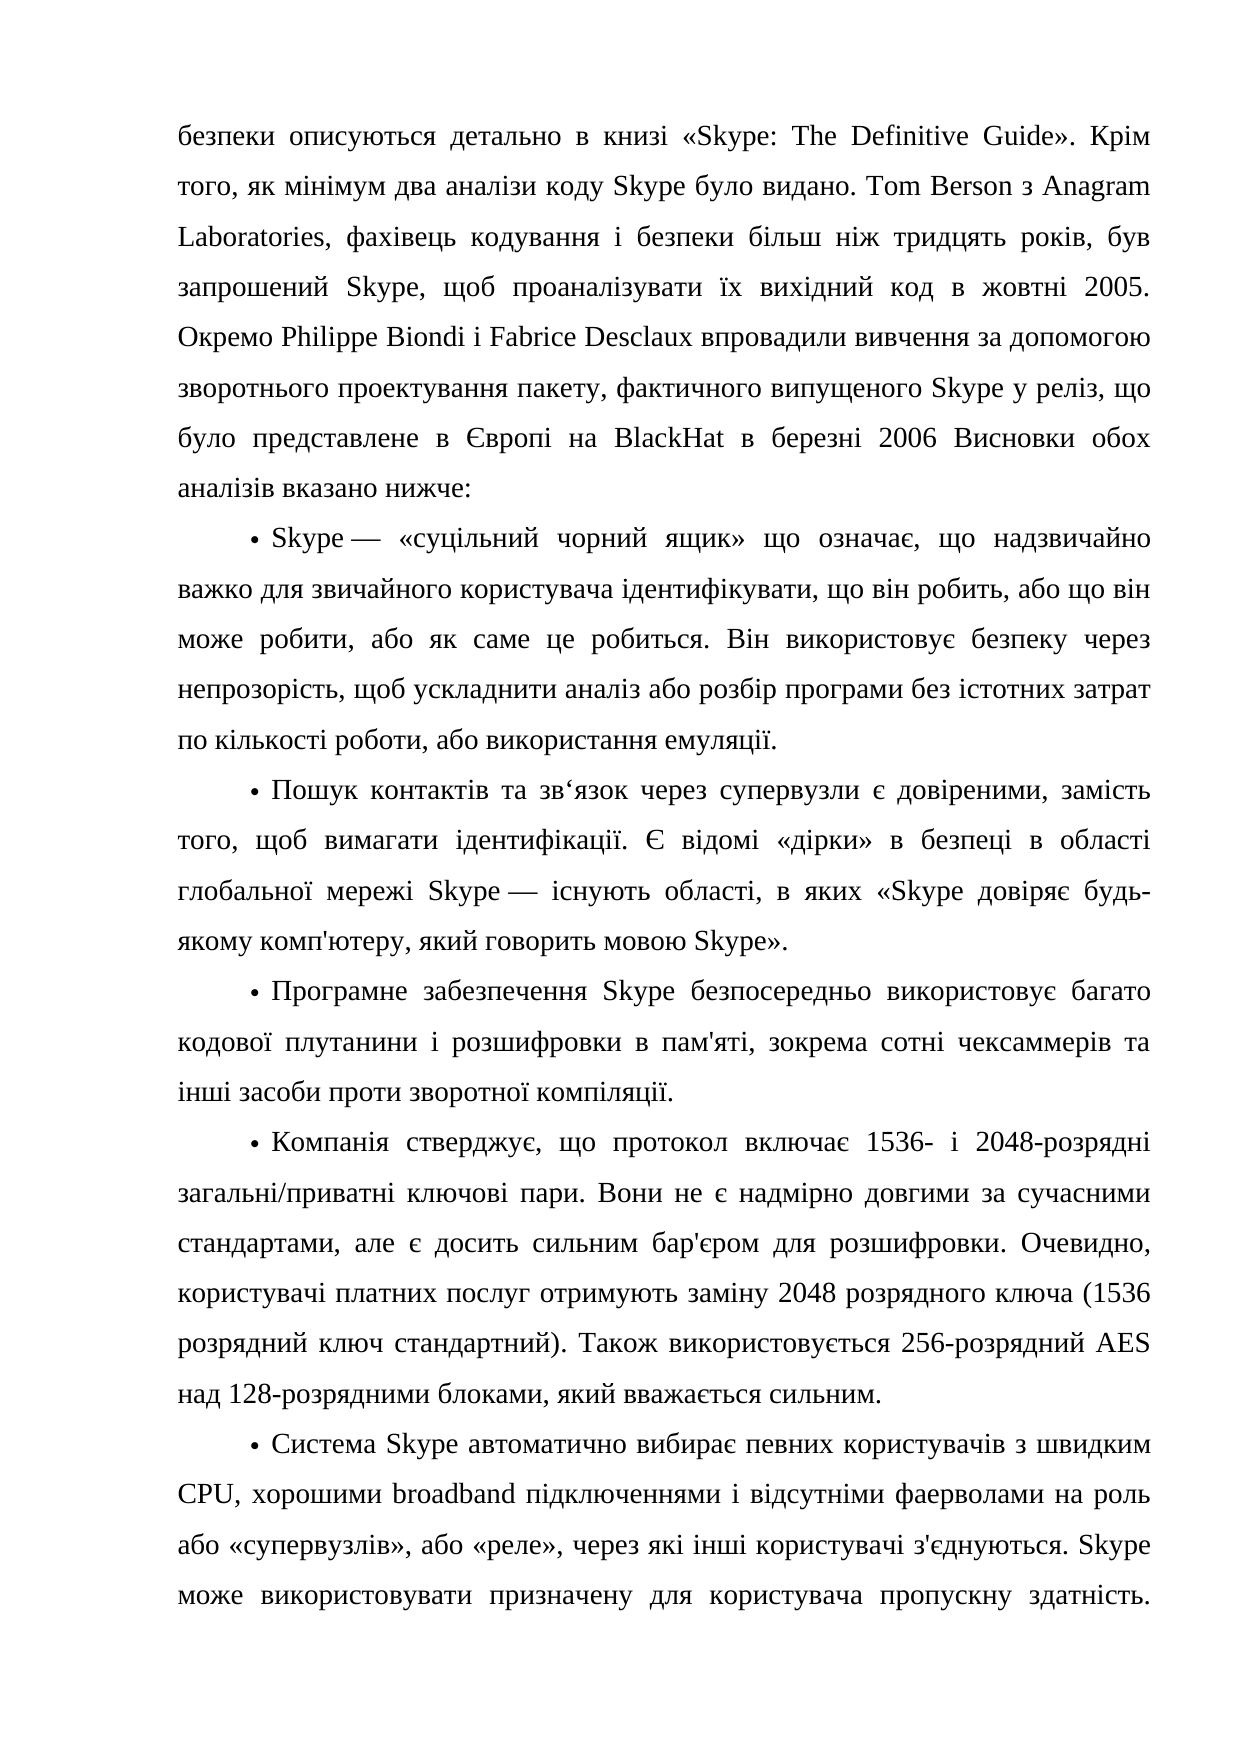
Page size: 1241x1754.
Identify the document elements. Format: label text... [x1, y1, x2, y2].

list Компанія стверджує, що протокол включає 1536- і 2048-розрядні загальні/приватні ключові пари. Вони не є надмірно довгими за сучасними стандартами, але є досить сильним бар'єром для розшифровки. Очевидно, користувачі платних послуг отримують заміну 2048 розрядного ключа (1536 розрядний ключ стандартний). Також використовується 256-розрядний AES над 128-розрядними блоками, який вважається сильним. [177, 1124, 1152, 1409]
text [177, 118, 1152, 504]
list Skype — «суцільний чорний ящик» що означає, що надзвичайно важко для звичайного користувача ідентифікувати, що він робить, або що він може робити, або як саме це робиться. Він використовує безпеку через непрозорість, щоб ускладнити аналіз або розбір програми без істотних затрат по кількості роботи, або використання емуляції. [177, 521, 1152, 755]
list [177, 1426, 1152, 1611]
list Пошук контактів та зв‘язок через супервузли є довіреними, замість того, щоб вимагати ідентифікації. Є відомі «дірки» в безпеці в області глобальної мережі Skype — існують області, в яких «Skype довіряє будь-якому комп'ютеру, який говорить мовою Skype». [177, 772, 1152, 957]
list Програмне забезпечення Skype безпосередньо використовує багато кодової плутанини і розшифровки в пам'яті, зокрема сотні чексаммерів та інші засоби проти зворотної компіляції. [177, 973, 1152, 1108]
